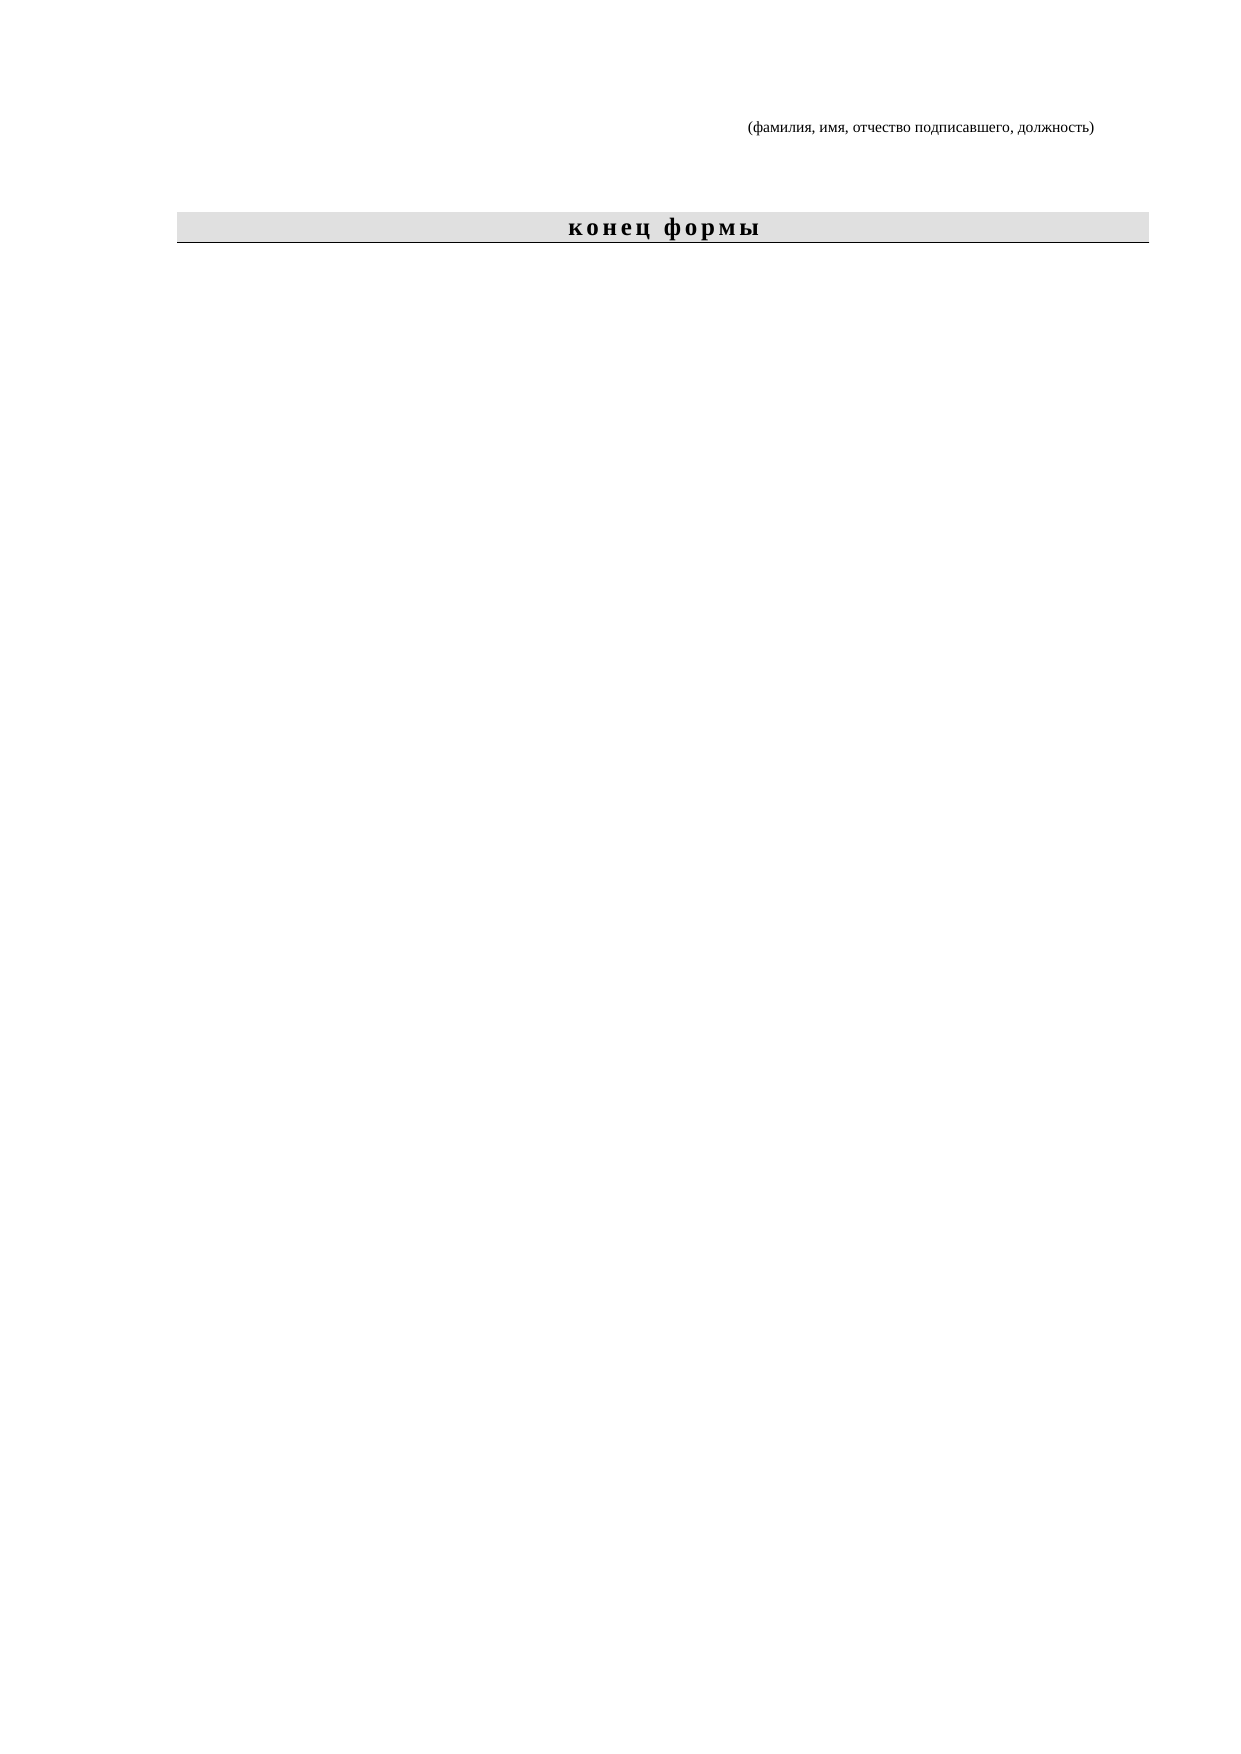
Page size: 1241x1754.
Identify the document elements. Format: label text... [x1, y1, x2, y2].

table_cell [679, 118, 1163, 149]
text конец формы [177, 212, 1149, 242]
